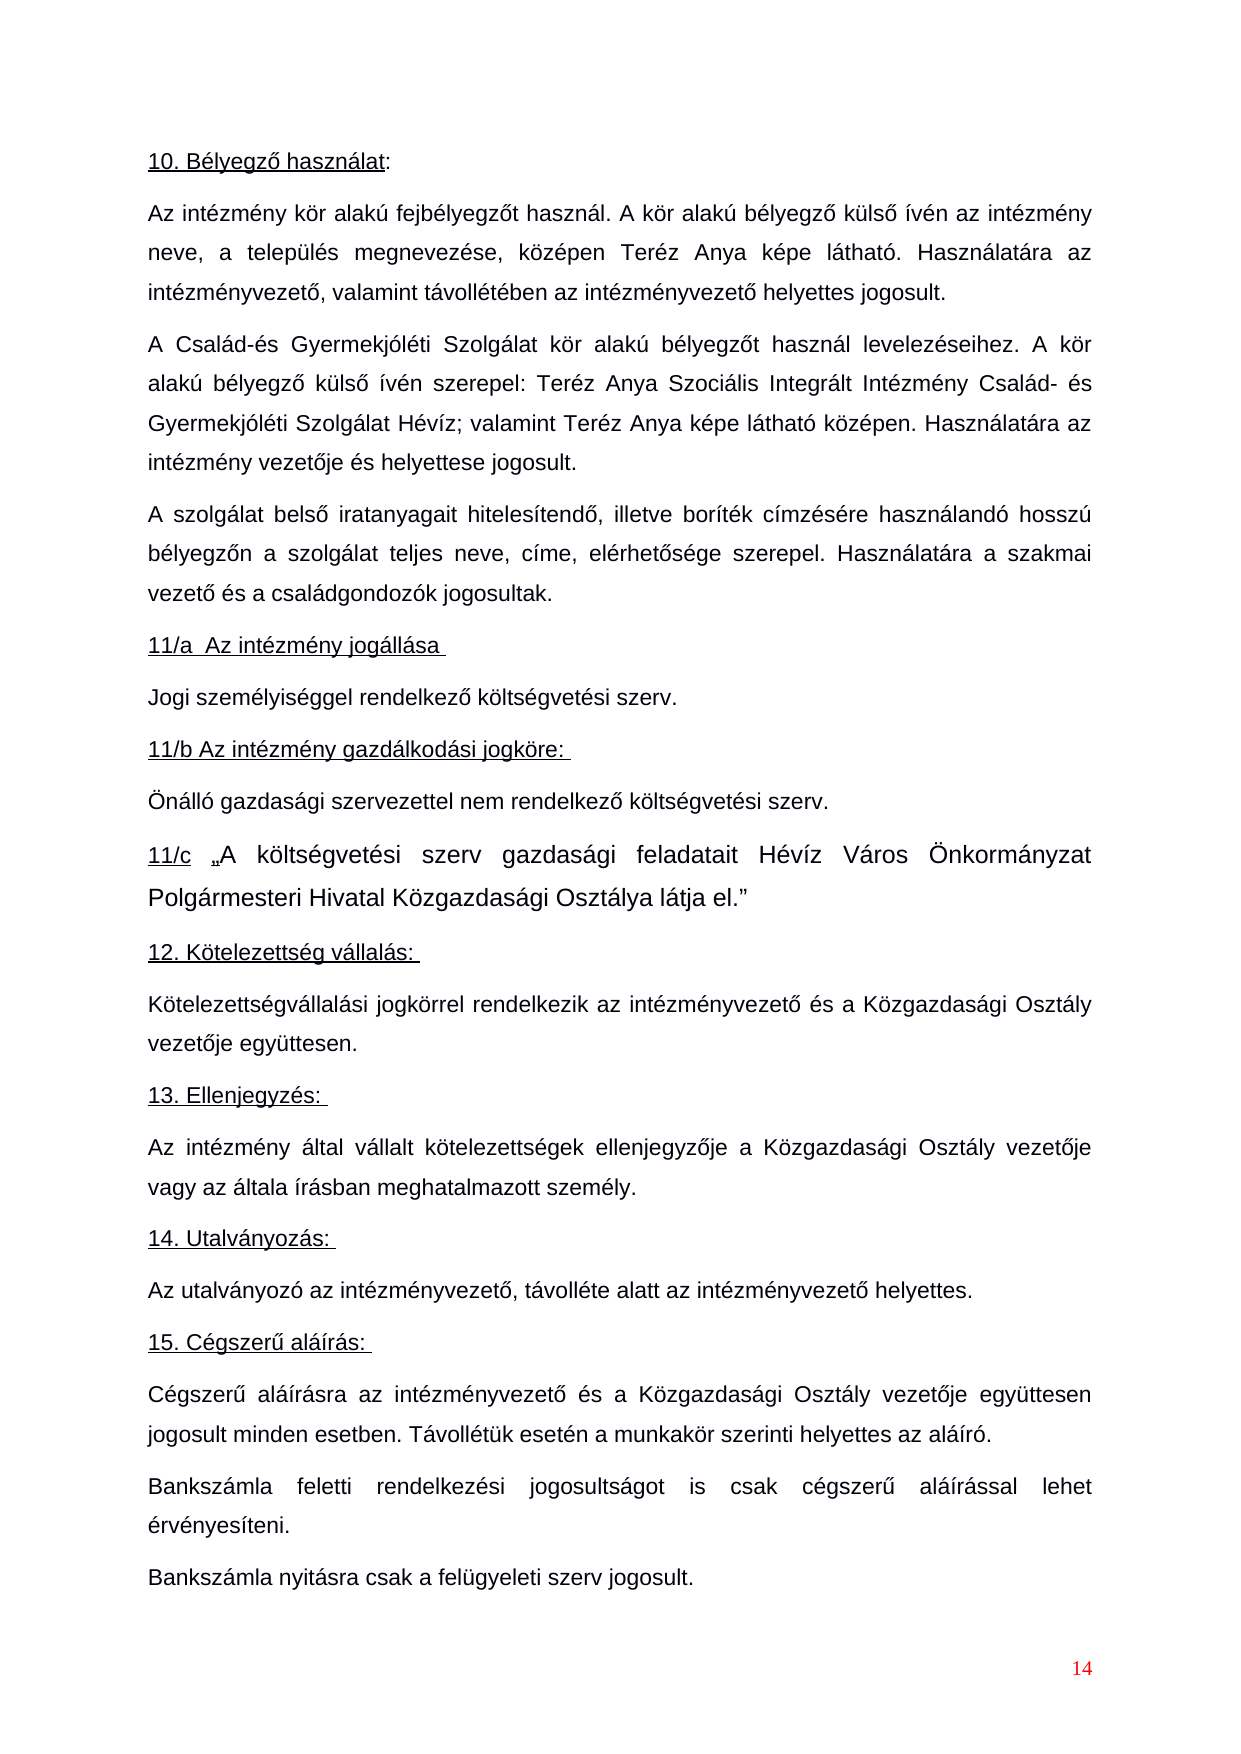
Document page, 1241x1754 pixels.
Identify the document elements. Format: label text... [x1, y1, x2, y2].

text 14. Utalványozás: [148, 1225, 1093, 1252]
text 12. Kötelezettség vállalás: [148, 938, 1093, 965]
text Jogi személyiséggel rendelkező költségvetési szerv. [148, 684, 1093, 710]
text Cégszerű aláírásra az intézményvezető és a Közgazdasági Osztály vezetője együttesen jogosult minden esetben. Távollétük esetén a munkakör szerinti helyettes az aláíró. [148, 1381, 1093, 1447]
text Bankszámla feletti rendelkezési jogosultságot is csak cégszerű aláírással lehet érvényesíteni. [148, 1473, 1093, 1539]
text A Család-és Gyermekjóléti Szolgálat kör alakú bélyegzőt használ levelezéseihez. A kör alakú bélyegző külső ívén szerepel: Teréz Anya Szociális Integrált Intézmény Család- és Gyermekjóléti Szolgálat Hévíz; valamint Teréz Anya képe látható középen. Használatára az intézmény vezetője és helyettese jogosult. [148, 331, 1093, 475]
text 10. Bélyegző használat: [148, 148, 1093, 174]
text 11/a Az intézmény jogállása [148, 632, 1093, 658]
text Bankszámla nyitásra csak a felügyeleti szerv jogosult. [148, 1564, 1093, 1591]
text Az intézmény kör alakú fejbélyegzőt használ. A kör alakú bélyegző külső ívén az intézmény neve, a település megnevezése, középen Teréz Anya képe látható. Használatára az intézményvezető, valamint távollétében az intézményvezető helyettes jogosult. [148, 199, 1093, 305]
text Önálló gazdasági szervezettel nem rendelkező költségvetési szerv. [148, 788, 1093, 814]
text Kötelezettségvállalási jogkörrel rendelkezik az intézményvezető és a Közgazdasági Osztály vezetője együttesen. [148, 991, 1093, 1056]
text 11/b Az intézmény gazdálkodási jogköre: [148, 736, 1093, 762]
text 11/c „A költségvetési szerv gazdasági feladatait Hévíz Város Önkormányzat Polgármesteri Hivatal Közgazdasági Osztálya látja el.” [148, 840, 1093, 912]
text Az intézmény által vállalt kötelezettségek ellenjegyzője a Közgazdasági Osztály vezetője vagy az általa írásban meghatalmazott személy. [148, 1134, 1093, 1200]
text A szolgálat belső iratanyagait hitelesítendő, illetve boríték címzésére használandó hosszú bélyegzőn a szolgálat teljes neve, címe, elérhetősége szerepel. Használatára a szakmai vezető és a családgondozók jogosultak. [148, 501, 1093, 606]
text 13. Ellenjegyzés: [148, 1082, 1093, 1108]
text Az utalványozó az intézményvezető, távolléte alatt az intézményvezető helyettes. [148, 1277, 1093, 1304]
text 15. Cégszerű aláírás: [148, 1329, 1093, 1356]
